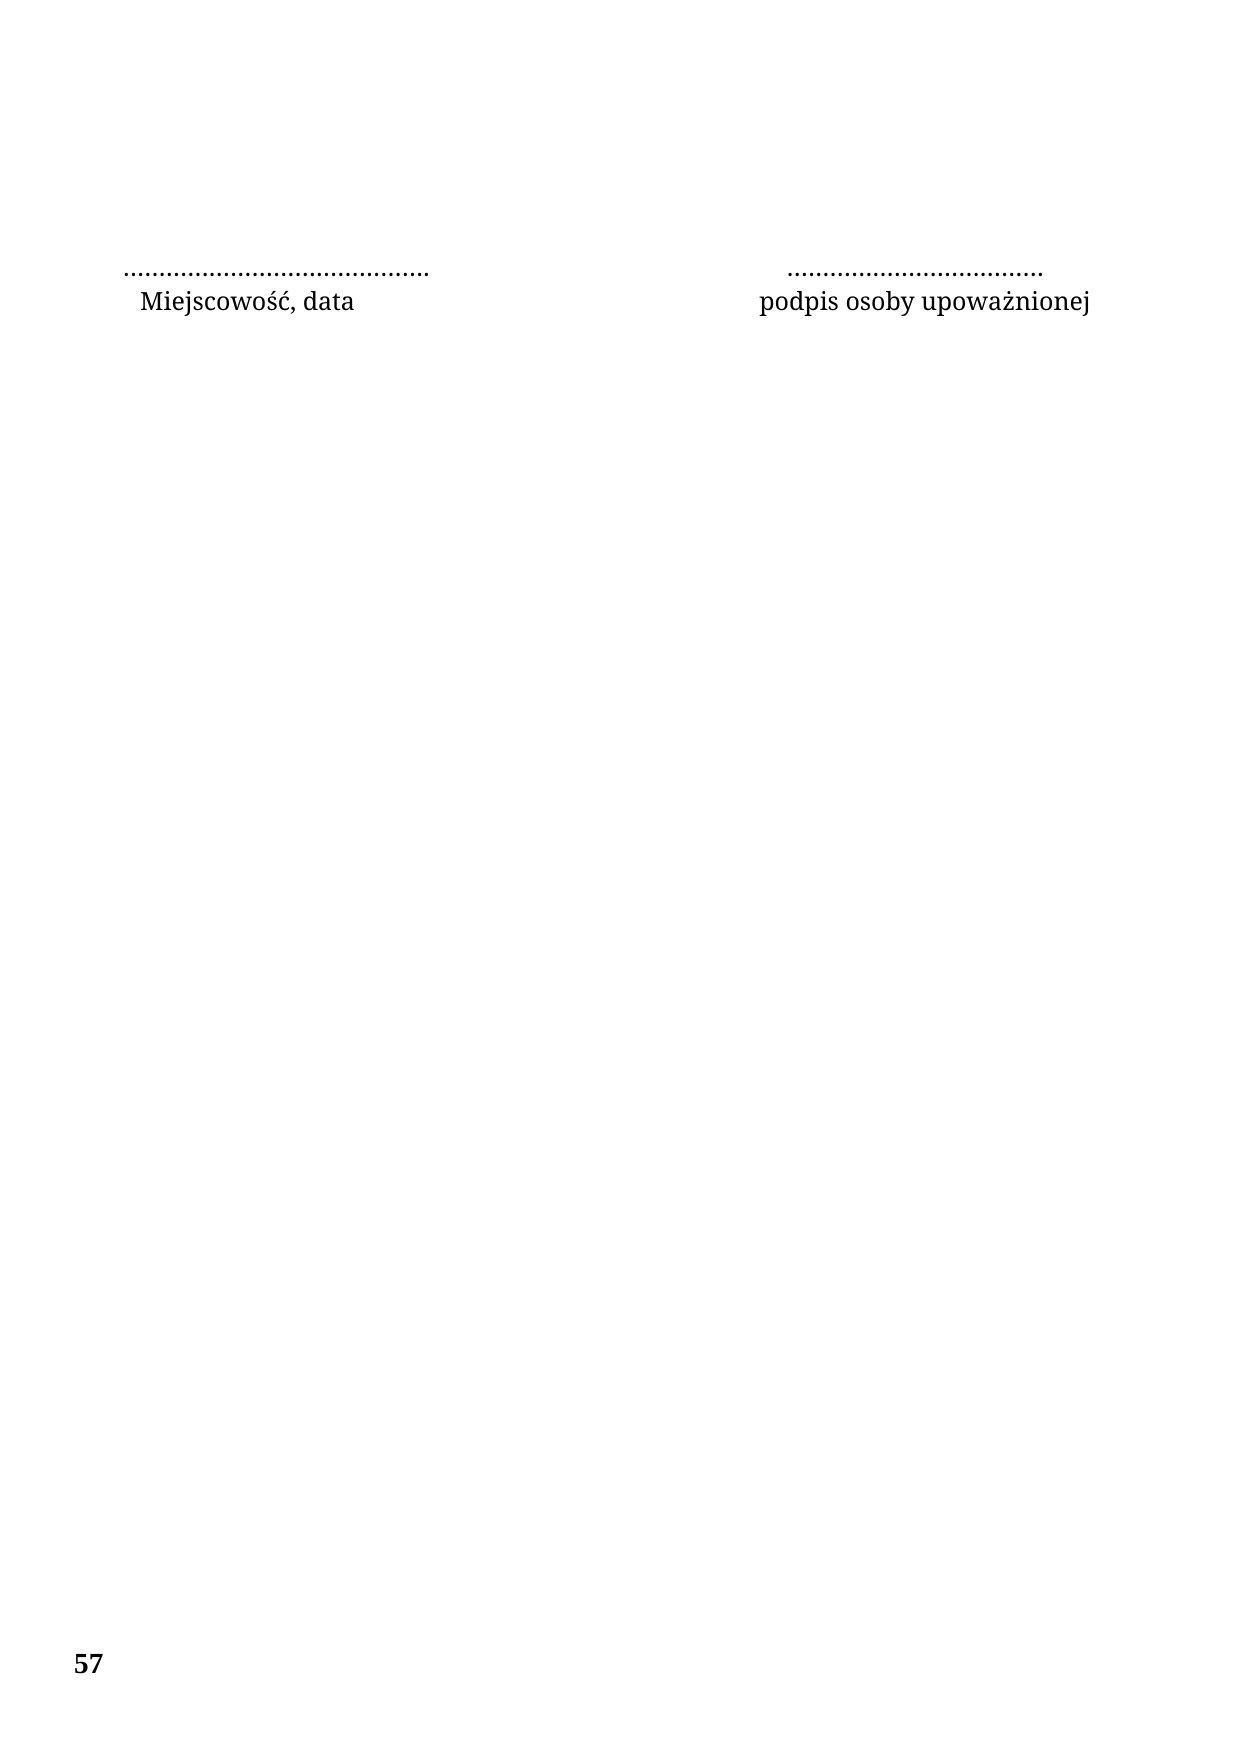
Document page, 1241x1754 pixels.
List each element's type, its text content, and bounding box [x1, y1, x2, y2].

text Miejscowość, data podpis osoby upoważnionej [74, 284, 1092, 318]
text ……………………………………. ……………………………… [74, 250, 1092, 284]
